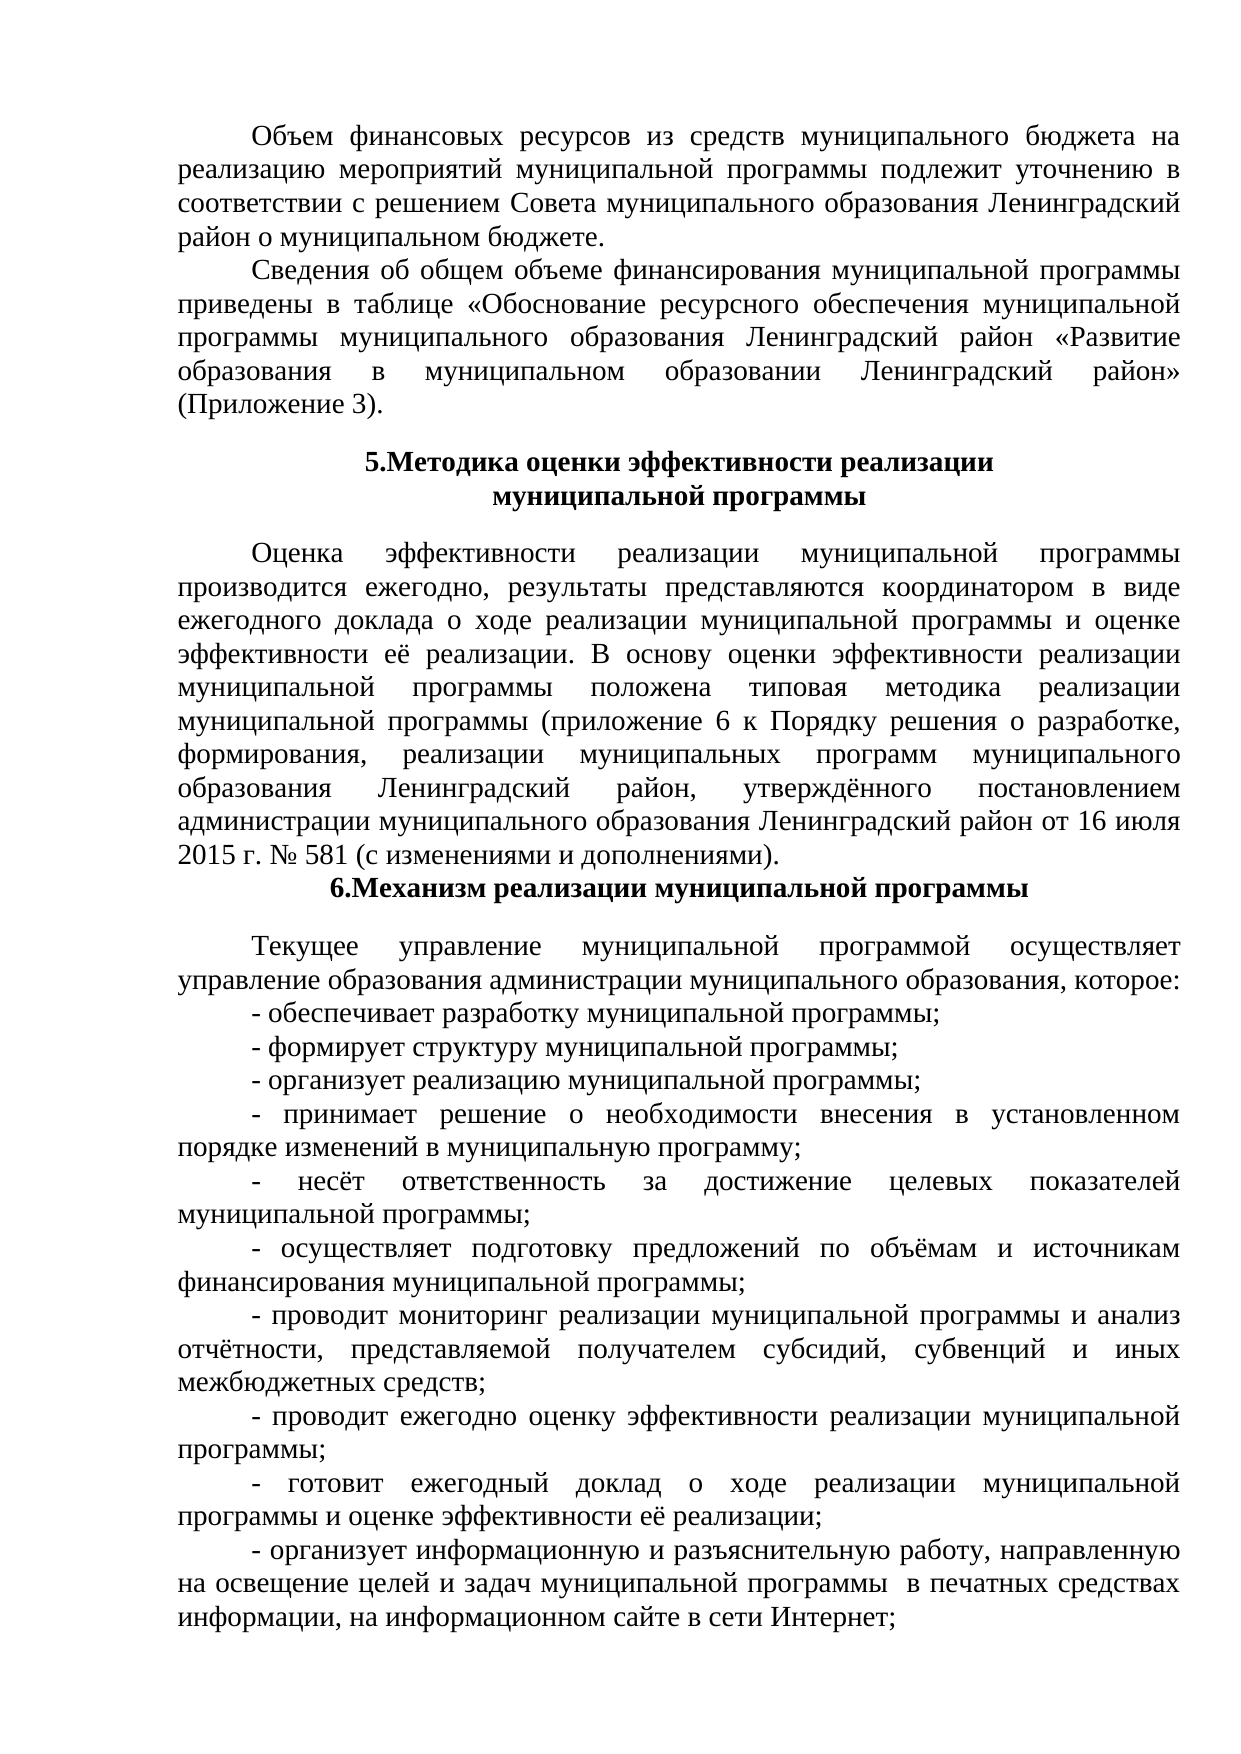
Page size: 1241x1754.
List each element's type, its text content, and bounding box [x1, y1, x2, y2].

text - принимает решение о необходимости внесения в установленном порядке изменений в муниципальную программу; [177, 1096, 1181, 1163]
text Объем финансовых ресурсов из средств муниципального бюджета на реализацию мероприятий муниципальной программы подлежит уточнению в соответствии с решением Совета муниципального образования Ленинградский район о муниципальном бюджете. [177, 118, 1181, 252]
text 6.Механизм реализации муниципальной программы [177, 871, 1181, 904]
text - проводит ежегодно оценку эффективности реализации муниципальной программы; [177, 1398, 1181, 1465]
text - организует реализацию муниципальной программы; [177, 1062, 1181, 1096]
text Оценка эффективности реализации муниципальной программы производится ежегодно, результаты представляются координатором в виде ежегодного доклада о ходе реализации муниципальной программы и оценке эффективности её реализации. В основу оценки эффективности реализации муниципальной программы положена типовая методика реализации муниципальной программы (приложение 6 к Порядку решения о разработке, формирования, реализации муниципальных программ муниципального образования Ленинградский район, утверждённого постановлением администрации муниципального образования Ленинградский район от 16 июля 2015 г. № 581 (с изменениями и дополнениями). [177, 535, 1181, 871]
text - проводит мониторинг реализации муниципальной программы и анализ отчётности, представляемой получателем субсидий, субвенций и иных межбюджетных средств; [177, 1297, 1181, 1398]
text Сведения об общем объеме финансирования муниципальной программы приведены в таблице «Обоснование ресурсного обеспечения муниципальной программы муниципального образования Ленинградский район «Развитие образования в муниципальном образовании Ленинградский район» (Приложение 3). [177, 252, 1181, 420]
text 5.Методика оценки эффективности реализации [177, 444, 1181, 478]
text - осуществляет подготовку предложений по объёмам и источникам финансирования муниципальной программы; [177, 1230, 1181, 1297]
text - обеспечивает разработку муниципальной программы; [177, 995, 1181, 1029]
text - формирует структуру муниципальной программы; [177, 1029, 1181, 1062]
text - готовит ежегодный доклад о ходе реализации муниципальной программы и оценке эффективности её реализации; [177, 1465, 1181, 1532]
text муниципальной программы [177, 478, 1181, 511]
text - организует информационную и разъяснительную работу, направленную на освещение целей и задач муниципальной программы в печатных средствах информации, на информационном сайте в сети Интернет; [177, 1532, 1181, 1633]
text - несёт ответственность за достижение целевых показателей муниципальной программы; [177, 1163, 1181, 1230]
text Текущее управление муниципальной программой осуществляет управление образования администрации муниципального образования, которое: [177, 928, 1181, 995]
